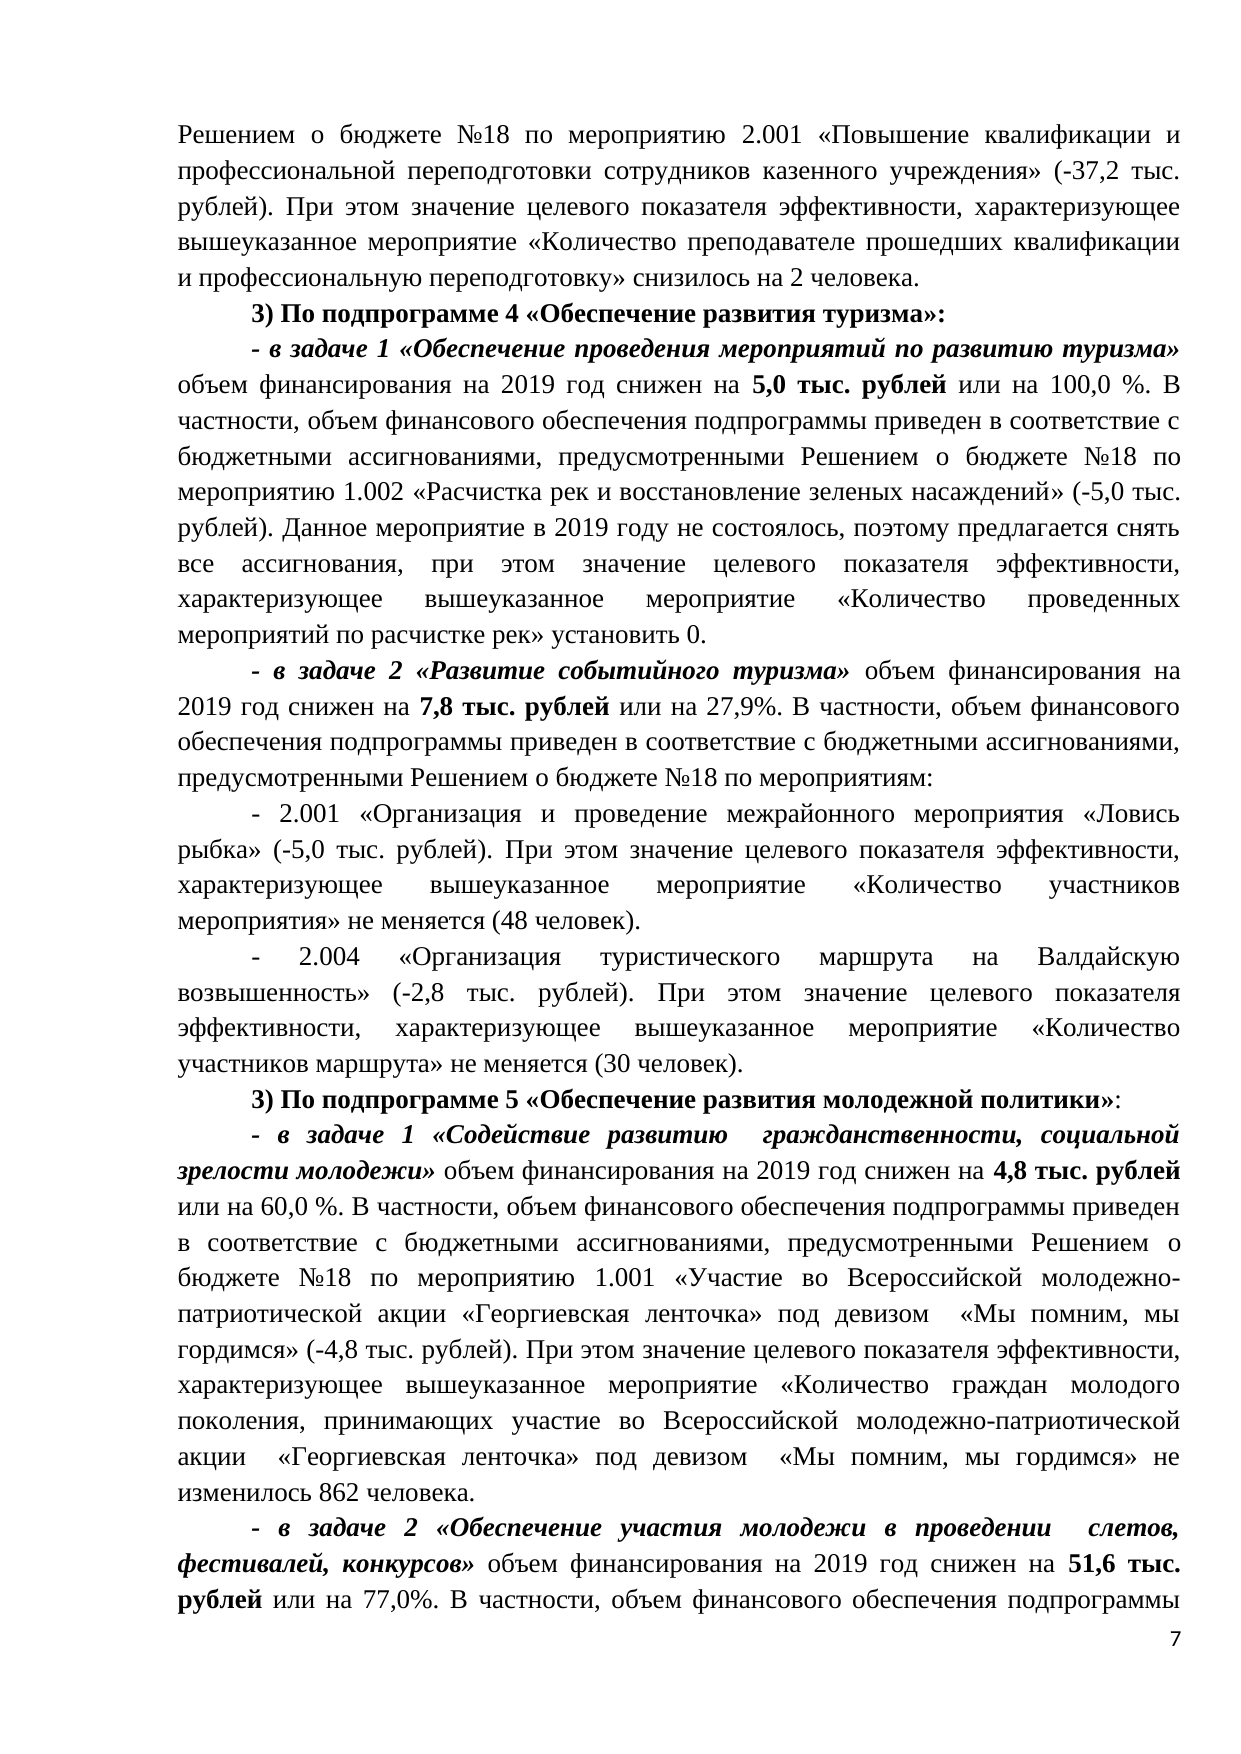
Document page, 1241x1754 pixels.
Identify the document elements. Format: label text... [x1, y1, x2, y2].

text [177, 1512, 1181, 1614]
text - 2.004 «Организация туристического маршрута на Валдайскую возвышенность» (-2,8 тыс. рублей). При этом значение целевого показателя эффективности, характеризующее вышеуказанное мероприятие «Количество участников маршрута» не меняется (30 человек). [177, 940, 1181, 1078]
text 3) По подпрограмме 4 «Обеспечение развития туризма»: [177, 297, 1181, 328]
text 3) По подпрограмме 5 «Обеспечение развития молодежной политики»: [177, 1083, 1181, 1114]
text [177, 118, 1181, 292]
text - в задаче 2 «Развитие событийного туризма» объем финансирования на 2019 год снижен на 7,8 тыс. рублей или на 27,9%. В частности, объем финансового обеспечения подпрограммы приведен в соответствие с бюджетными ассигнованиями, предусмотренными Решением о бюджете №18 по мероприятиям: [177, 654, 1181, 792]
text - в задаче 1 «Обеспечение проведения мероприятий по развитию туризма» объем финансирования на 2019 год снижен на 5,0 тыс. рублей или на 100,0 %. В частности, объем финансового обеспечения подпрограммы приведен в соответствие с бюджетными ассигнованиями, предусмотренными Решением о бюджете №18 по мероприятию 1.002 «Расчистка рек и восстановление зеленых насаждений» (-5,0 тыс. рублей). Данное мероприятие в 2019 году не состоялось, поэтому предлагается снять все ассигнования, при этом значение целевого показателя эффективности, характеризующее вышеуказанное мероприятие «Количество проведенных мероприятий по расчистке рек» установить 0. [177, 332, 1181, 649]
text - 2.001 «Организация и проведение межрайонного мероприятия «Ловись рыбка» (-5,0 тыс. рублей). При этом значение целевого показателя эффективности, характеризующее вышеуказанное мероприятие «Количество участников мероприятия» не меняется (48 человек). [177, 797, 1181, 935]
text - в задаче 1 «Содействие развитию гражданственности, социальной зрелости молодежи» объем финансирования на 2019 год снижен на 4,8 тыс. рублей или на 60,0 %. В частности, объем финансового обеспечения подпрограммы приведен в соответствие с бюджетными ассигнованиями, предусмотренными Решением о бюджете №18 по мероприятию 1.001 «Участие во Всероссийской молодежно-патриотической акции «Георгиевская ленточка» под девизом «Мы помним, мы гордимся» (-4,8 тыс. рублей). При этом значение целевого показателя эффективности, характеризующее вышеуказанное мероприятие «Количество граждан молодого поколения, принимающих участие во Всероссийской молодежно-патриотической акции «Георгиевская ленточка» под девизом «Мы помним, мы гордимся» не изменилось 862 человека. [177, 1118, 1181, 1507]
